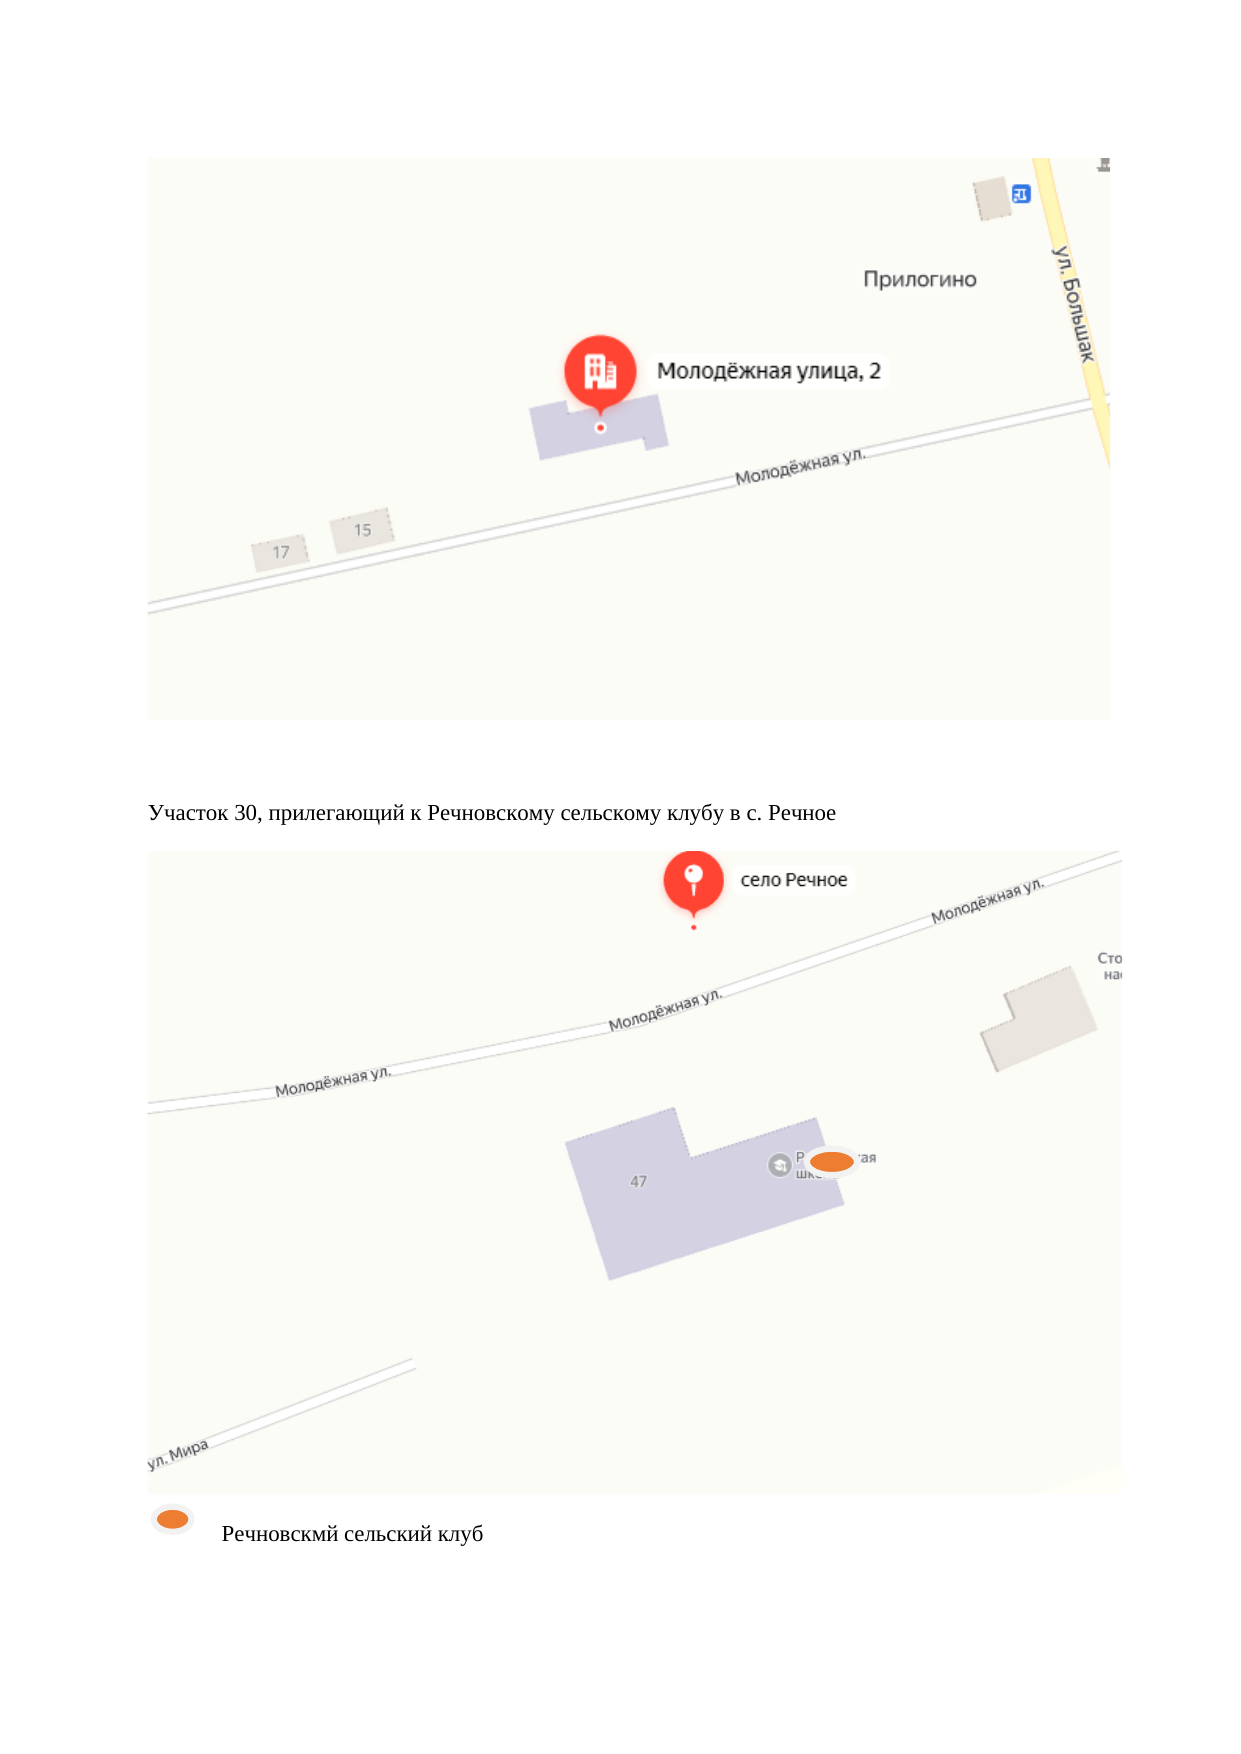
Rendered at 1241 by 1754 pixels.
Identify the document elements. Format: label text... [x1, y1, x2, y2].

picture [147, 851, 1123, 1494]
picture [147, 158, 1111, 720]
text Речновскмй сельский клуб [148, 1519, 1152, 1546]
text Участок 30, прилегающий к Речновскому сельскому клубу в с. Речное [148, 799, 1152, 825]
